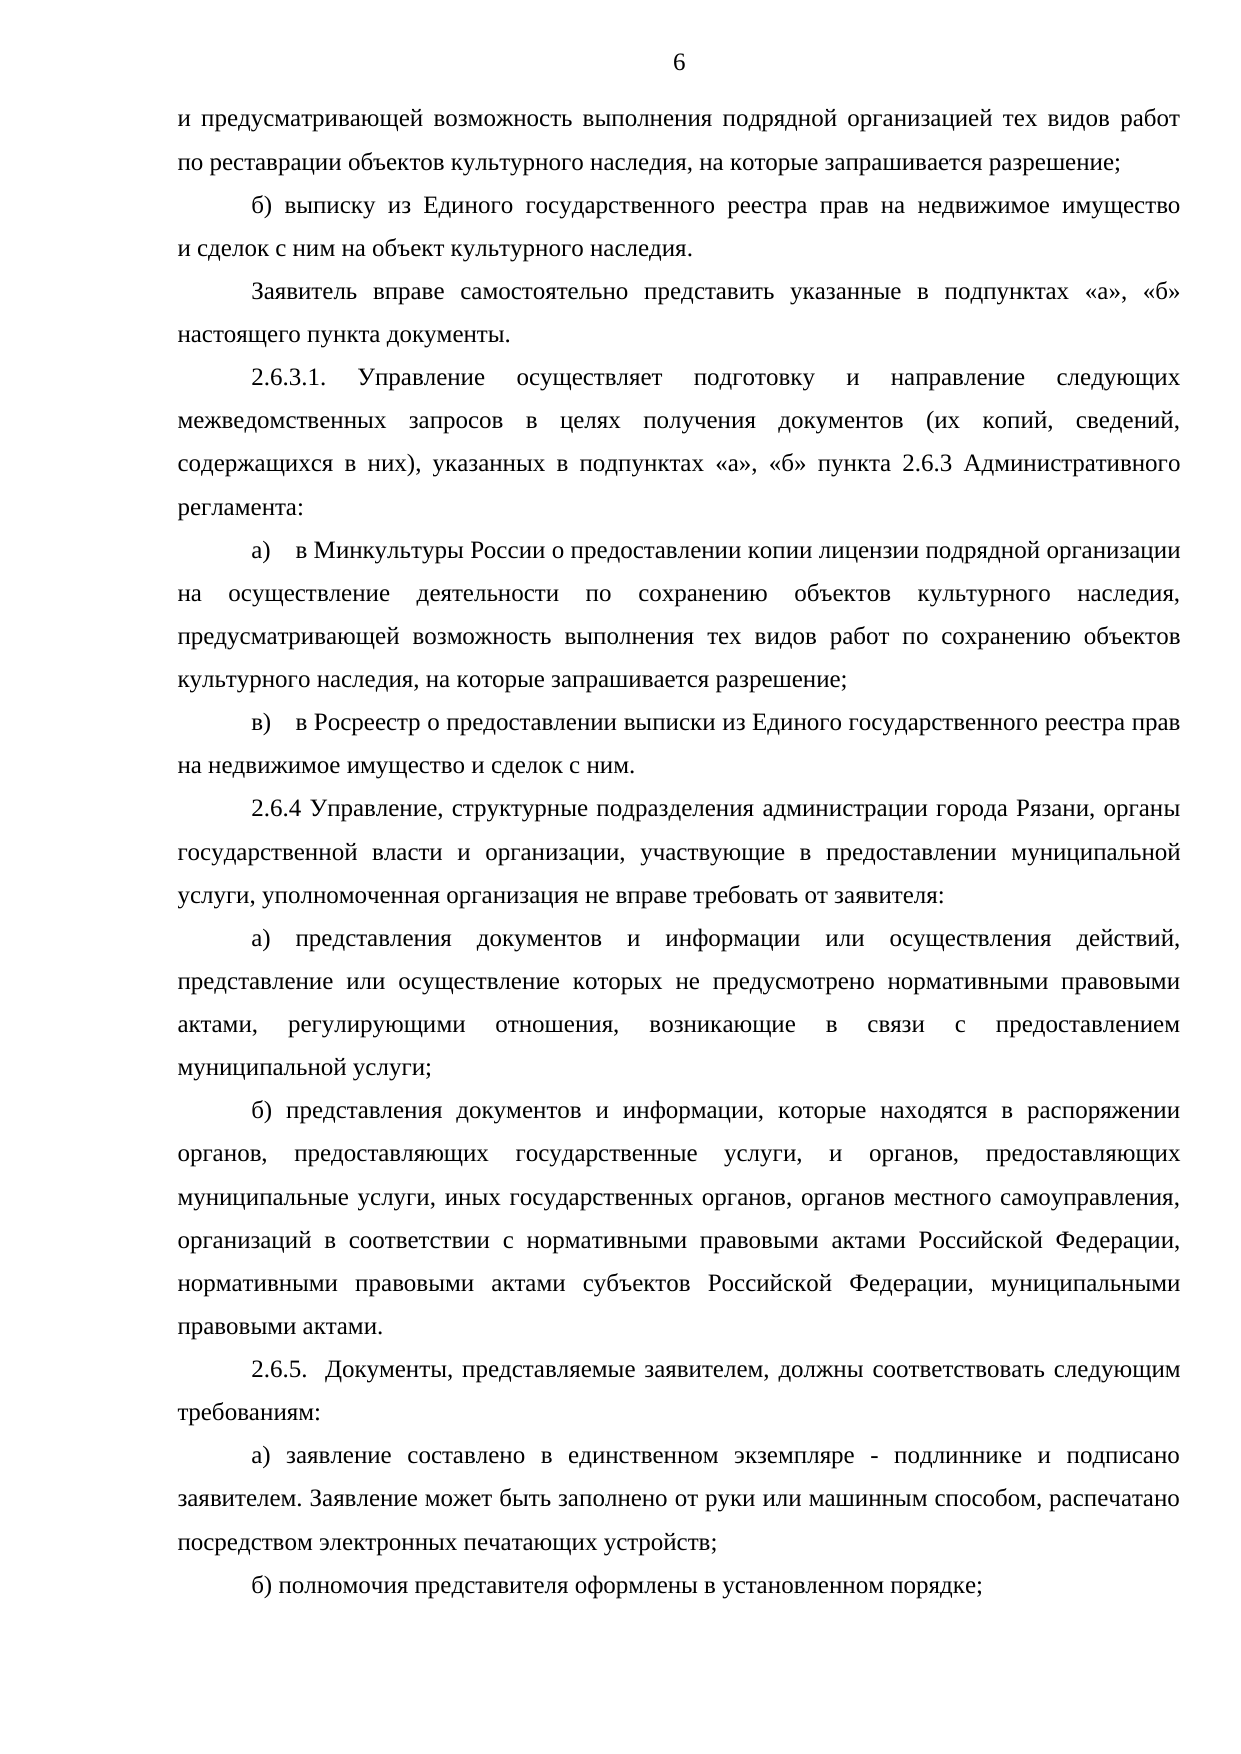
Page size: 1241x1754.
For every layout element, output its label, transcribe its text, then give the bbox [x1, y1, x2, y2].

text б) полномочия представителя оформлены в установленном порядке; [177, 1570, 1181, 1598]
text Заявитель вправе самостоятельно представить указанные в подпунктах «а», «б» настоящего пункта документы. [177, 276, 1181, 348]
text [177, 103, 1181, 175]
text 2.6.3.1. Управление осуществляет подготовку и направление следующих межведомственных запросов в целях получения документов (их копий, сведений, содержащихся в них), указанных в подпунктах «а», «б» пункта 2.6.3 Административного регламента: [177, 362, 1181, 520]
list в) в Росреестр о предоставлении выписки из Единого государственного реестра прав на недвижимое имущество и сделок с ним. [177, 707, 1181, 779]
text б) выписку из Единого государственного реестра прав на недвижимое имущество и сделок с ним на объект культурного наследия. [177, 190, 1181, 262]
text 2.6.5. Документы, представляемые заявителем, должны соответствовать следующим требованиям: [177, 1354, 1181, 1426]
text 2.6.4 Управление, структурные подразделения администрации города Рязани, органы государственной власти и организации, участвующие в предоставлении муниципальной услуги, уполномоченная организация не вправе требовать от заявителя: [177, 793, 1181, 908]
text б) представления документов и информации, которые находятся в распоряжении органов, предоставляющих государственные услуги, и органов, предоставляющих муниципальные услуги, иных государственных органов, органов местного самоуправления, организаций в соответствии с нормативными правовыми актами Российской Федерации, нормативными правовыми актами субъектов Российской Федерации, муниципальными правовыми актами. [177, 1095, 1181, 1340]
text а) заявление составлено в единственном экземпляре - подлиннике и подписано заявителем. Заявление может быть заполнено от руки или машинным способом, распечатано посредством электронных печатающих устройств; [177, 1440, 1181, 1555]
text а) представления документов и информации или осуществления действий, представление или осуществление которых не предусмотрено нормативными правовыми актами, регулирующими отношения, возникающие в связи с предоставлением муниципальной услуги; [177, 923, 1181, 1081]
list а) в Минкультуры России о предоставлении копии лицензии подрядной организации на осуществление деятельности по сохранению объектов культурного наследия, предусматривающей возможность выполнения тех видов работ по сохранению объектов культурного наследия, на которые запрашивается разрешение; [177, 535, 1181, 693]
